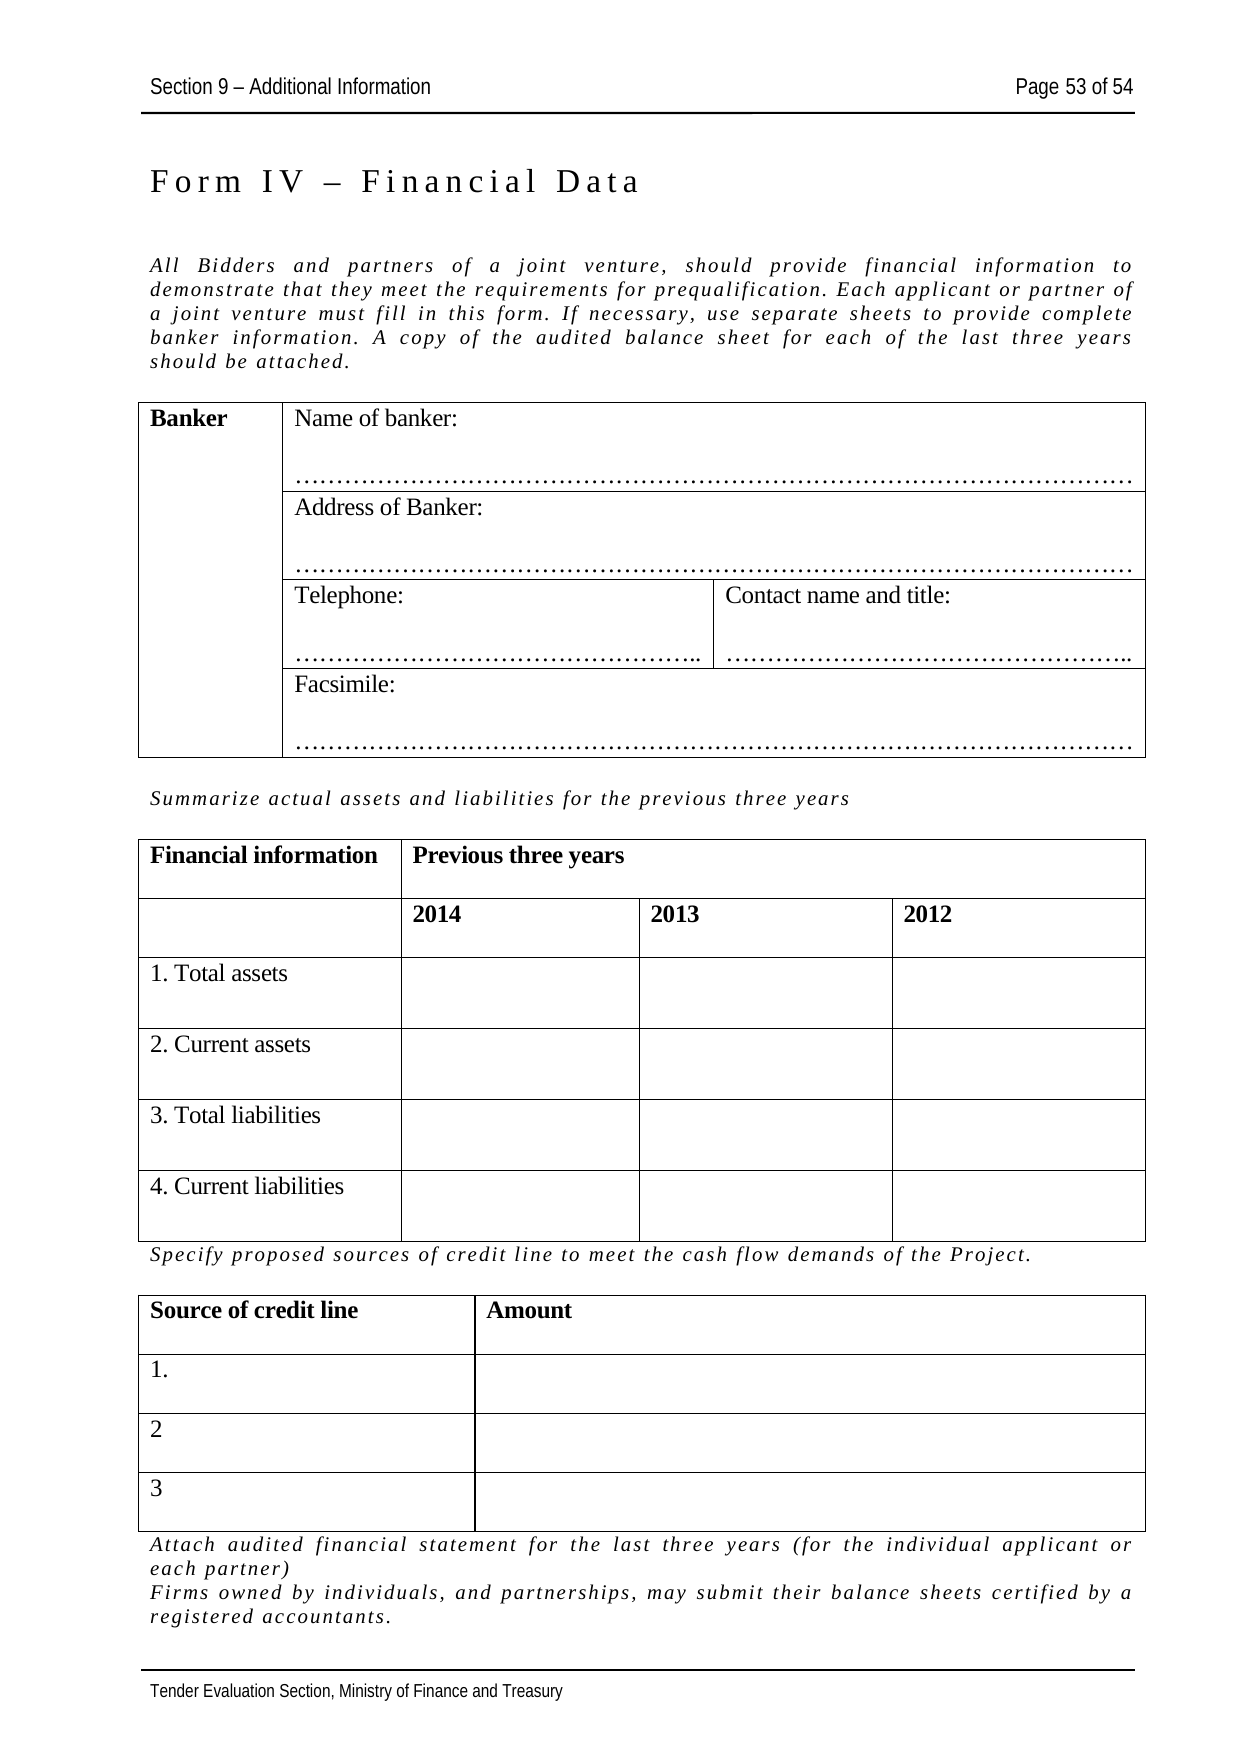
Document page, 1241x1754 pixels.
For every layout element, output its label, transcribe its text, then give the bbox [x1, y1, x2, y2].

table_cell 1. [139, 1355, 474, 1413]
table_header Amount [476, 1296, 1145, 1353]
table_cell Facsimile: ………………………………………………………………………………………… [283, 669, 1145, 757]
table_cell [402, 1100, 639, 1170]
subtitle Form IV – Financial Data [150, 161, 1134, 199]
table_cell [640, 1171, 892, 1241]
table_cell 2012 [893, 899, 1145, 957]
table_cell [139, 899, 401, 957]
table_cell [640, 1029, 892, 1099]
text Attach audited financial statement for the last three years (for the individual applicant or each partner) [150, 1532, 1134, 1580]
table_header Name of banker: ………………………………………………………………………………………… [283, 403, 1145, 491]
table_cell [476, 1414, 1145, 1472]
table_cell Telephone: ………………………………………….. [283, 580, 713, 668]
table_cell 2013 [640, 899, 892, 957]
table_header Previous three years [402, 840, 1145, 898]
text Summarize actual assets and liabilities for the previous three years [150, 786, 1134, 810]
table_header Financial information [139, 840, 401, 898]
table_cell [640, 958, 892, 1028]
text Firms owned by individuals, and partnerships, may submit their balance sheets certified by a registered accountants. [150, 1580, 1134, 1628]
table_cell [893, 1029, 1145, 1099]
table_cell 4. Current liabilities [139, 1171, 401, 1241]
table_cell [893, 958, 1145, 1028]
table_cell Address of Banker: ………………………………………………………………………………………… [283, 492, 1145, 579]
table_cell 1. Total assets [139, 958, 401, 1028]
table_cell [893, 1100, 1145, 1170]
table_cell 2014 [402, 899, 639, 957]
table_cell 2 [139, 1414, 474, 1472]
table_header Banker [139, 403, 282, 757]
text Specify proposed sources of credit line to meet the cash flow demands of the Project. [150, 1242, 1134, 1266]
text All Bidders and partners of a joint venture, should provide financial information to demonstrate that they meet the requirements for prequalification. Each applicant or partner of a joint venture must fill in this form. If necessary, use separate sheets to provide complete banker information. A copy of the audited balance sheet for each of the last three years should be attached. [150, 253, 1134, 373]
table_header Source of credit line [139, 1296, 474, 1353]
table_cell [402, 1029, 639, 1099]
table_cell [402, 958, 639, 1028]
table_cell [402, 1171, 639, 1241]
table_cell Contact name and title: ………………………………………….. [714, 580, 1145, 668]
table_cell [640, 1100, 892, 1170]
table_cell [893, 1171, 1145, 1241]
table_cell 2. Current assets [139, 1029, 401, 1099]
table_cell [476, 1473, 1145, 1531]
table_cell 3 [139, 1473, 474, 1531]
table_cell 3. Total liabilities [139, 1100, 401, 1170]
table_cell [476, 1355, 1145, 1413]
